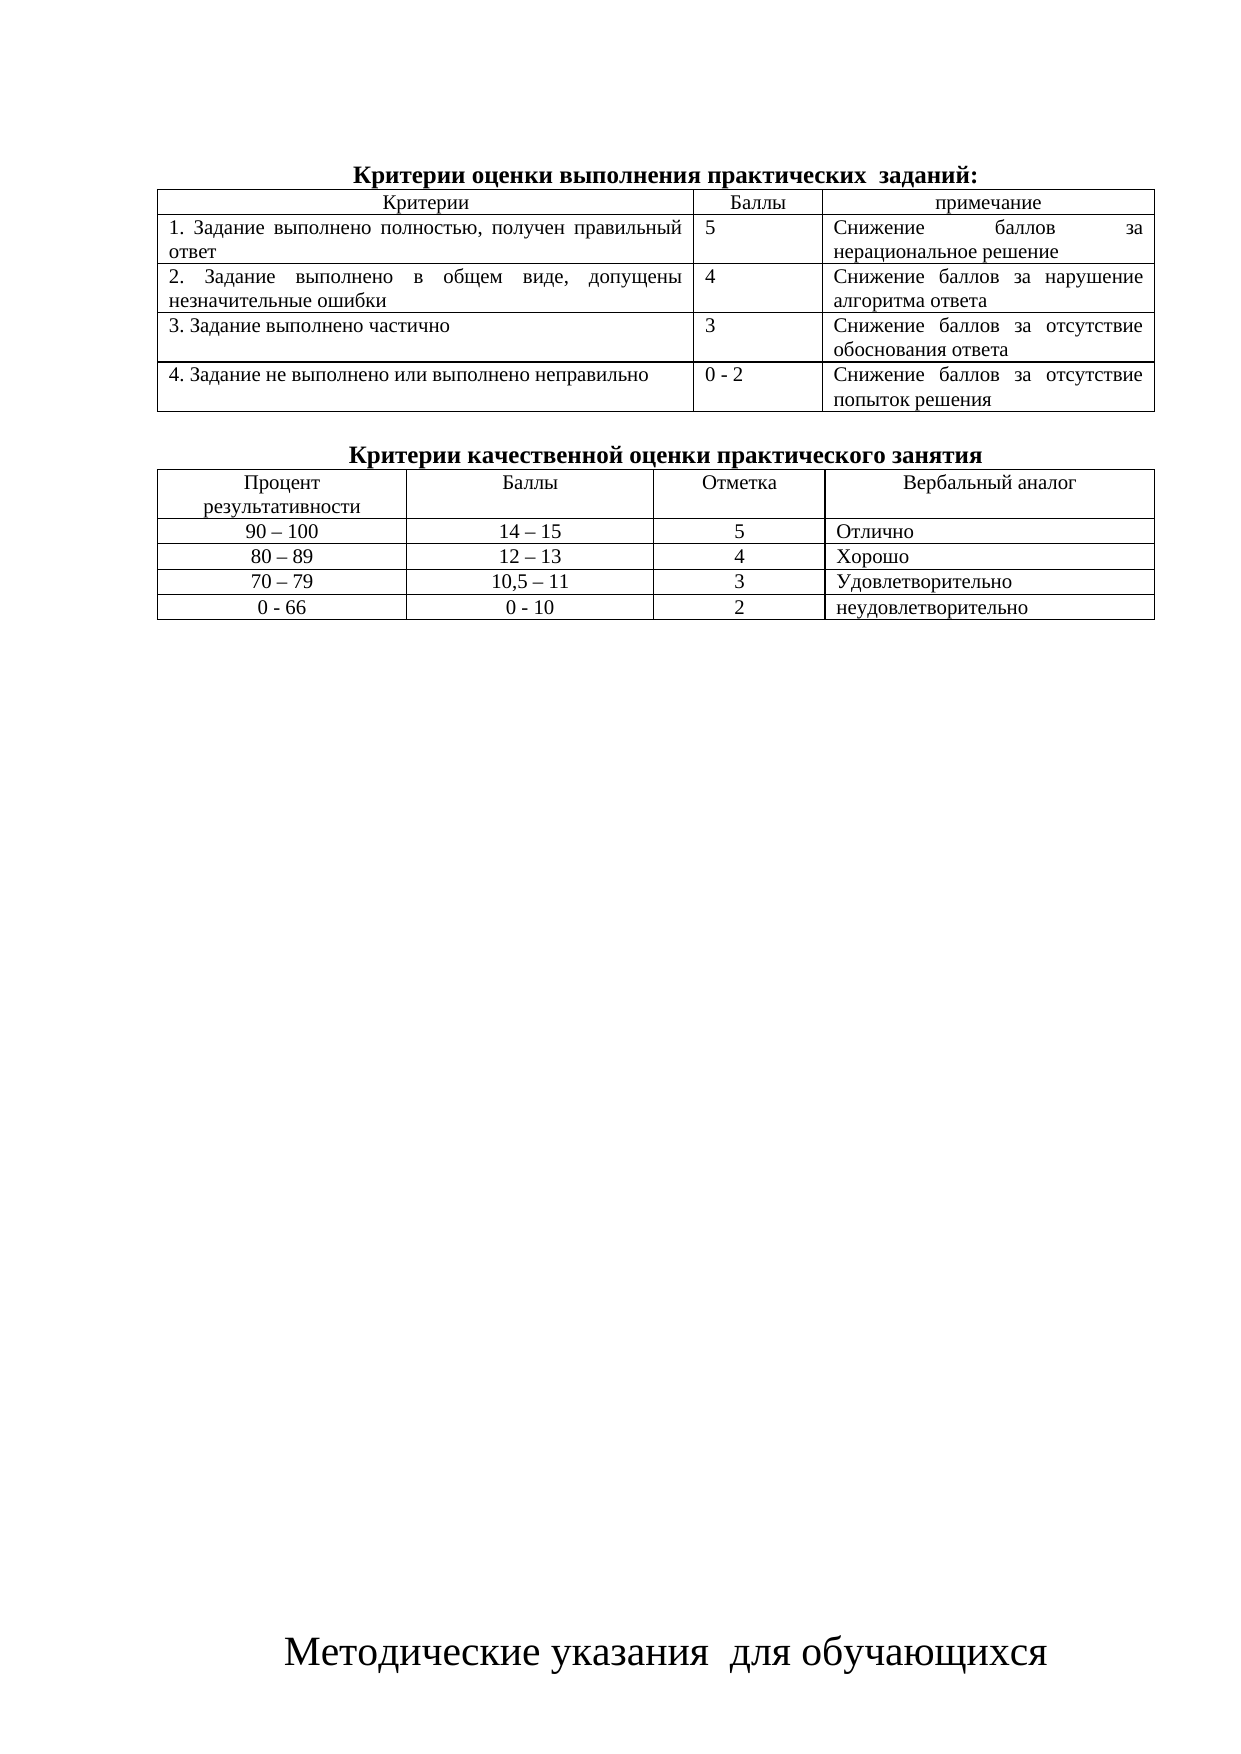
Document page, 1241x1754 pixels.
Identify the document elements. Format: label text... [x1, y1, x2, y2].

table_cell 0 - 10 [407, 595, 653, 619]
table_cell 70 – 79 [158, 570, 406, 593]
table_cell 3. Задание выполнено частично [158, 313, 693, 361]
table_cell 14 – 15 [407, 519, 653, 543]
table_cell 4. Задание не выполнено или выполнено неправильно [158, 363, 693, 411]
table_header Баллы [694, 190, 822, 214]
table_cell Снижение баллов за отсутствие попыток решения [823, 363, 1154, 411]
table_cell 12 – 13 [407, 544, 653, 568]
table_cell 5 [694, 215, 822, 263]
table_cell 10,5 – 11 [407, 570, 653, 593]
table_cell 90 – 100 [158, 519, 406, 543]
table_cell Хорошо [826, 544, 1154, 568]
table_header Критерии [158, 190, 693, 214]
text Методические указания для обучающихся [169, 1626, 1162, 1674]
table_cell Отлично [826, 519, 1154, 543]
table_header Баллы [407, 470, 653, 518]
table_cell 1. Задание выполнено полностью, получен правильный ответ [158, 215, 693, 263]
table_cell 4 [694, 264, 822, 312]
table_cell Снижение баллов за нерациональное решение [823, 215, 1154, 263]
table_header Отметка [654, 470, 824, 518]
table_cell 5 [654, 519, 824, 543]
table_cell 80 – 89 [158, 544, 406, 568]
table_header Вербальный аналог [826, 470, 1154, 518]
table_header примечание [823, 190, 1154, 214]
table_cell Снижение баллов за отсутствие обоснования ответа [823, 313, 1154, 361]
table_header Процент результативности [158, 470, 406, 518]
table_cell неудовлетворительно [826, 595, 1154, 619]
text Критерии качественной оценки практического занятия [169, 440, 1162, 469]
table_cell 3 [694, 313, 822, 361]
table_cell 2 [654, 595, 824, 619]
text Критерии оценки выполнения практических заданий: [169, 160, 1162, 189]
table_cell 0 - 2 [694, 363, 822, 411]
table_cell 3 [654, 570, 824, 593]
table_cell Удовлетворительно [826, 570, 1154, 593]
table_cell 4 [654, 544, 824, 568]
table_cell Снижение баллов за нарушение алгоритма ответа [823, 264, 1154, 312]
table_cell 2. Задание выполнено в общем виде, допущены незначительные ошибки [158, 264, 693, 312]
table_cell 0 - 66 [158, 595, 406, 619]
